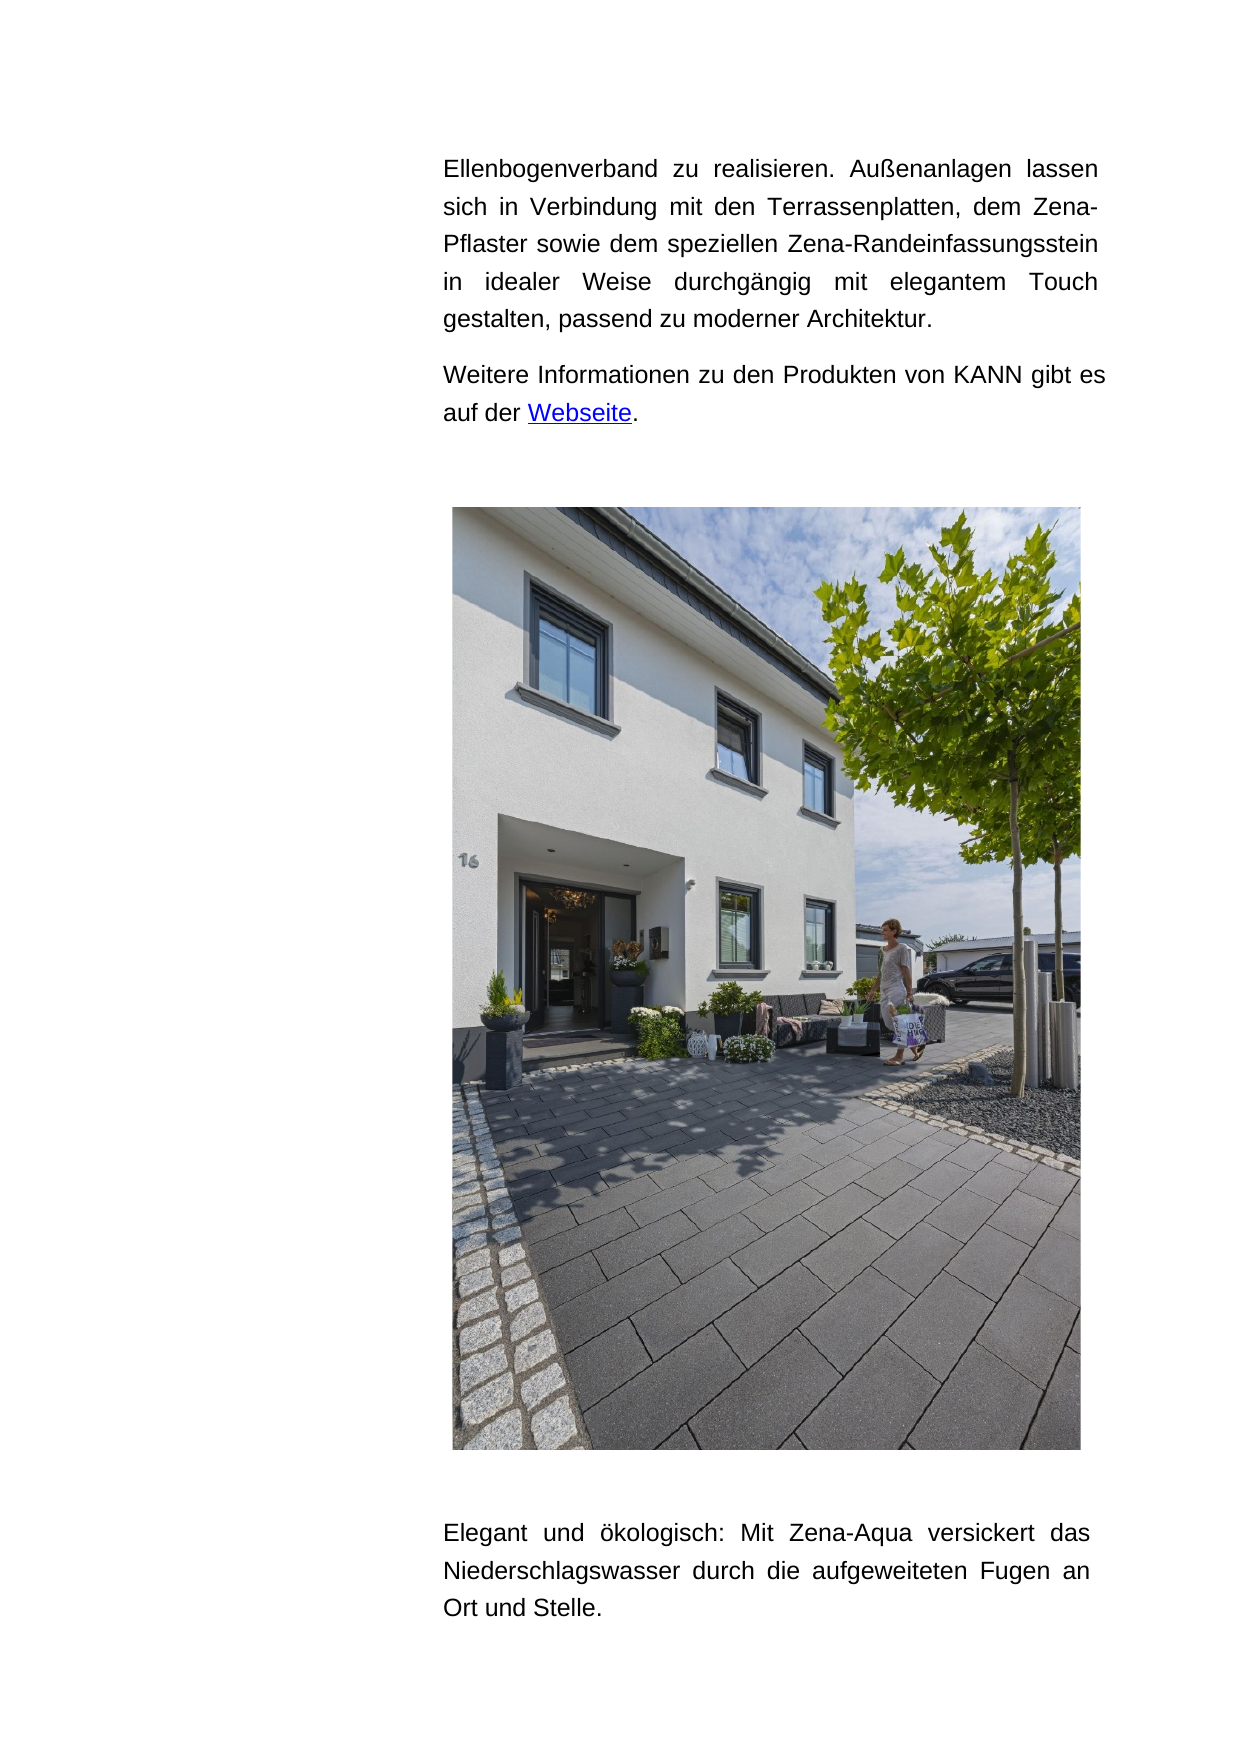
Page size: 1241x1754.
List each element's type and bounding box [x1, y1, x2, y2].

picture [452, 507, 1081, 1450]
